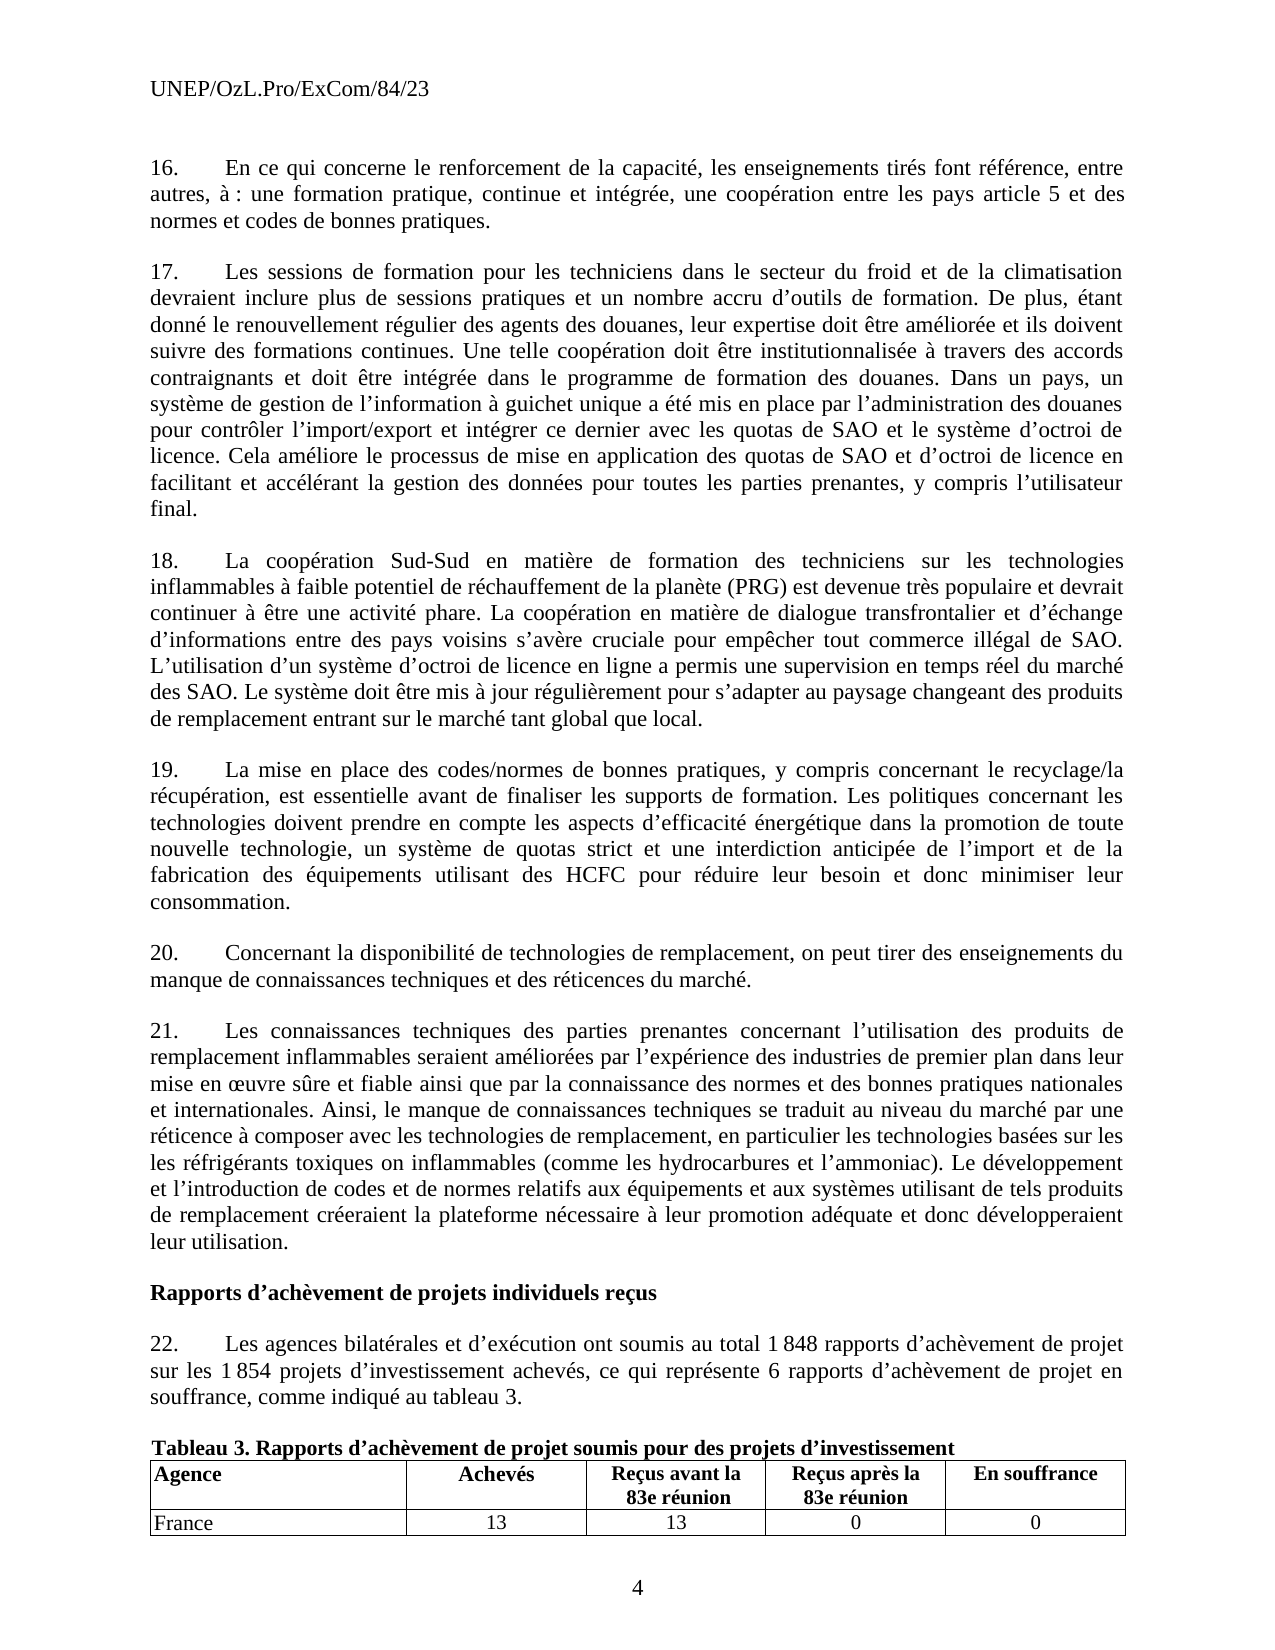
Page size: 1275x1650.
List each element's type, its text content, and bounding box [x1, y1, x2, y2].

text Tableau 3. Rapports d’achèvement de projet soumis pour des projets d’investissement [151, 1434, 1125, 1460]
table_header Achevés [407, 1461, 586, 1509]
list Rapports d’achèvement de projets individuels reçus [150, 1279, 1125, 1306]
subtitle Concernant la disponibilité de technologies de remplacement, on peut tirer des enseignements du manque de connaissances techniques et des réticences du marché. [150, 939, 1125, 992]
subtitle Les sessions de formation pour les techniciens dans le secteur du froid et de la climatisation devraient inclure plus de sessions pratiques et un nombre accru d’outils de formation. De plus, étant donné le renouvellement régulier des agents des douanes, leur expertise doit être améliorée et ils doivent suivre des formations continues. Une telle coopération doit être institutionnalisée à travers des accords contraignants et doit être intégrée dans le programme de formation des douanes. Dans un pays, un système de gestion de l’information à guichet unique a été mis en place par l’administration des douanes pour contrôler l’import/export et intégrer ce dernier avec les quotas de SAO et le système d’octroi de licence. Cela améliore le processus de mise en application des quotas de SAO et d’octroi de licence en facilitant et accélérant la gestion des données pour toutes les parties prenantes, y compris l’utilisateur final. [150, 258, 1125, 522]
table_header Reçus avant la 83e réunion [587, 1461, 765, 1509]
subtitle La coopération Sud-Sud en matière de formation des techniciens sur les technologies inflammables à faible potentiel de réchauffement de la planète (PRG) est devenue très populaire et devrait continuer à être une activité phare. La coopération en matière de dialogue transfrontalier et d’échange d’informations entre des pays voisins s’avère cruciale pour empêcher tout commerce illégal de SAO. L’utilisation d’un système d’octroi de licence en ligne a permis une supervision en temps réel du marché des SAO. Le système doit être mis à jour régulièrement pour s’adapter au paysage changeant des produits de remplacement entrant sur le marché tant global que local. [150, 547, 1125, 731]
table_cell France [151, 1510, 406, 1535]
table_header En souffrance [946, 1461, 1125, 1509]
subtitle Les connaissances techniques des parties prenantes concernant l’utilisation des produits de remplacement inflammables seraient améliorées par l’expérience des industries de premier plan dans leur mise en œuvre sûre et fiable ainsi que par la connaissance des normes et des bonnes pratiques nationales et internationales. Ainsi, le manque de connaissances techniques se traduit au niveau du marché par une réticence à composer avec les technologies de remplacement, en particulier les technologies basées sur les les réfrigérants toxiques on inflammables (comme les hydrocarbures et l’ammoniac). Le développement et l’introduction de codes et de normes relatifs aux équipements et aux systèmes utilisant de tels produits de remplacement créeraient la plateforme nécessaire à leur promotion adéquate et donc développeraient leur utilisation. [150, 1017, 1125, 1254]
table_header Reçus après la 83e réunion [766, 1461, 945, 1509]
table_cell 13 [587, 1510, 765, 1535]
table_header Agence [151, 1461, 406, 1509]
subtitle Les agences bilatérales et d’exécution ont soumis au total 1 848 rapports d’achèvement de projet sur les 1 854 projets d’investissement achevés, ce qui représente 6 rapports d’achèvement de projet en souffrance, comme indiqué au tableau 3. [150, 1331, 1125, 1409]
subtitle La mise en place des codes/normes de bonnes pratiques, y compris concernant le recyclage/la récupération, est essentielle avant de finaliser les supports de formation. Les politiques concernant les technologies doivent prendre en compte les aspects d’efficacité énergétique dans la promotion de toute nouvelle technologie, un système de quotas strict et une interdiction anticipée de l’import et de la fabrication des équipements utilisant des HCFC pour réduire leur besoin et donc minimiser leur consommation. [150, 756, 1125, 914]
subtitle En ce qui concerne le renforcement de la capacité, les enseignements tirés font référence, entre autres, à : une formation pratique, continue et intégrée, une coopération entre les pays article 5 et des normes et codes de bonnes pratiques. [150, 154, 1125, 233]
table_cell 0 [946, 1510, 1125, 1535]
table_cell 0 [766, 1510, 945, 1535]
table_cell 13 [407, 1510, 586, 1535]
